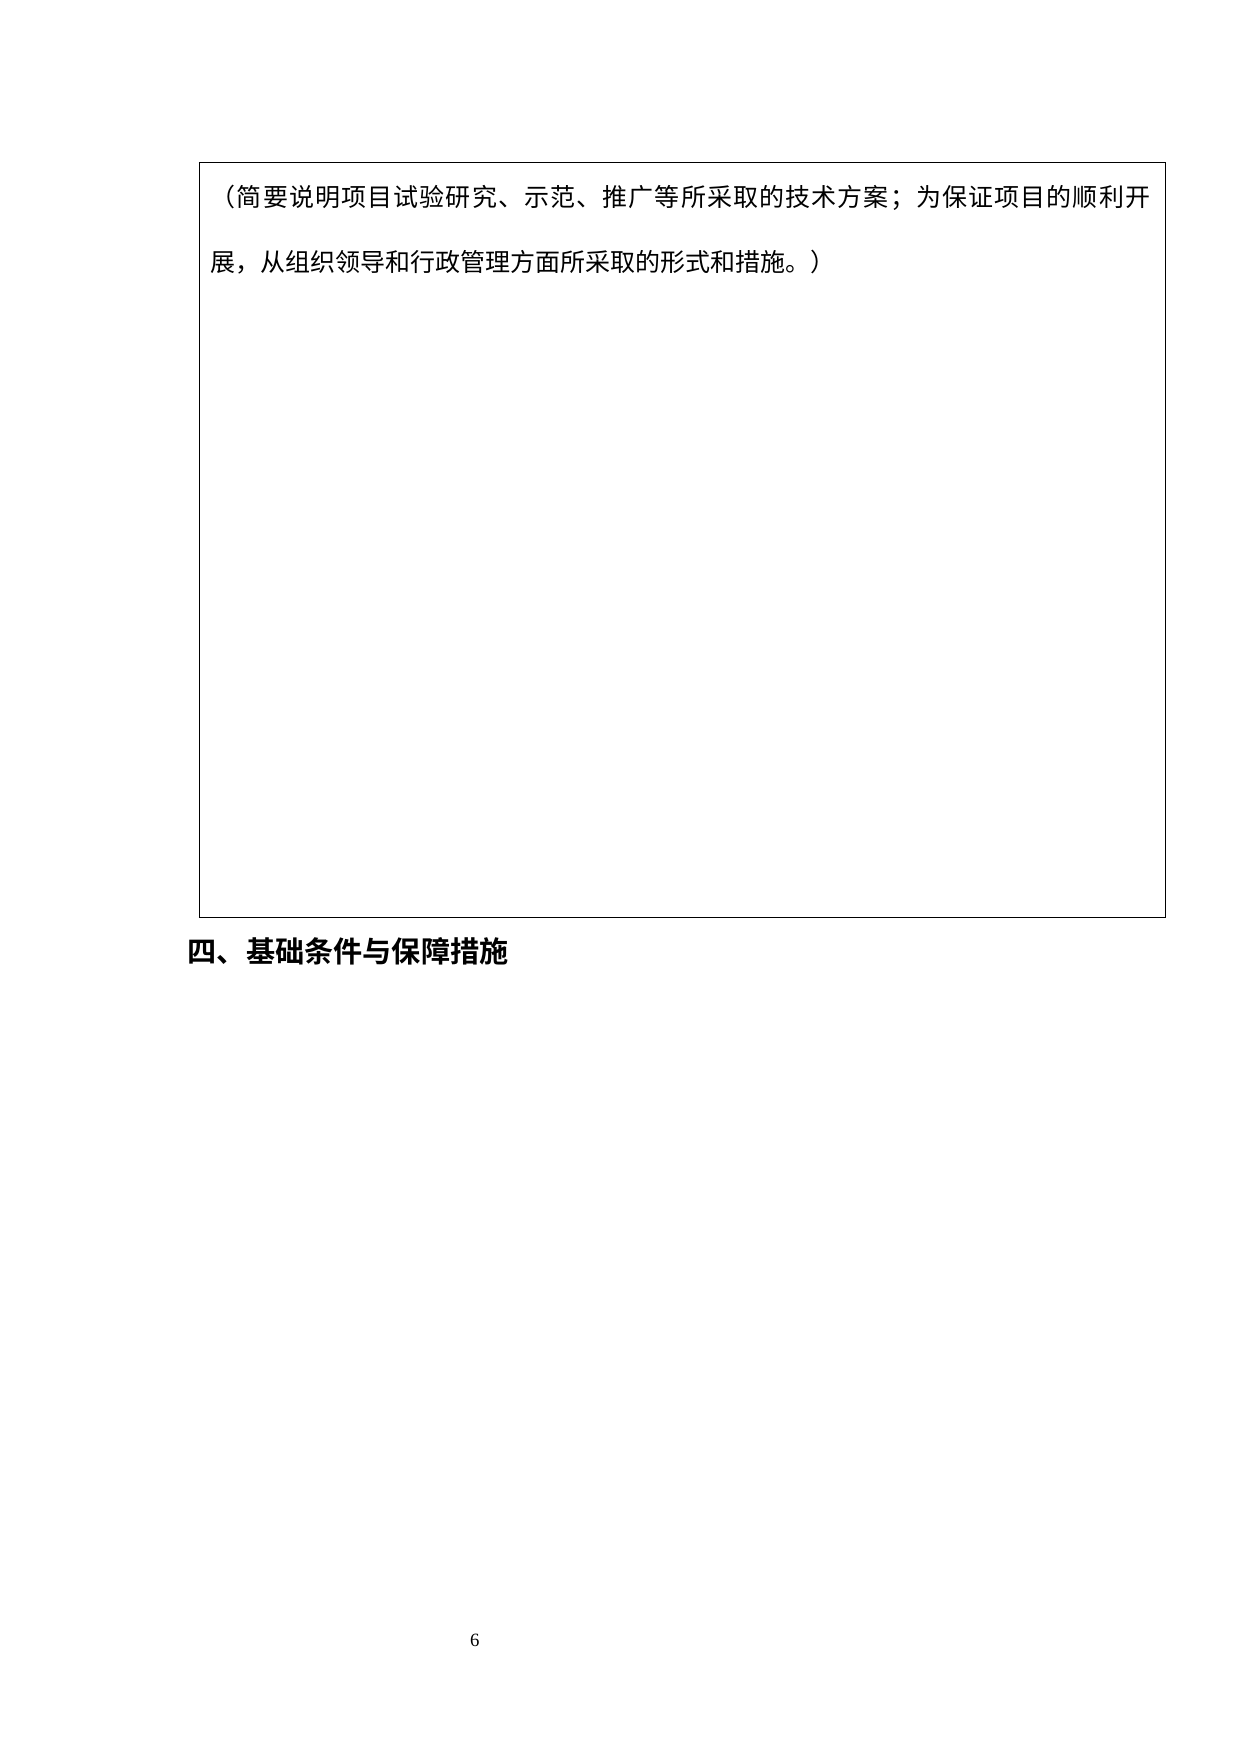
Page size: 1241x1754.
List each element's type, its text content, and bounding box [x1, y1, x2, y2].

table_header （简要说明项目试验研究、示范、推广等所采取的技术方案；为保证项目的顺利开展，从组织领导和行政管理方面所采取的形式和措施。） [200, 163, 1165, 917]
text 四、基础条件与保障措施 [187, 918, 1094, 983]
